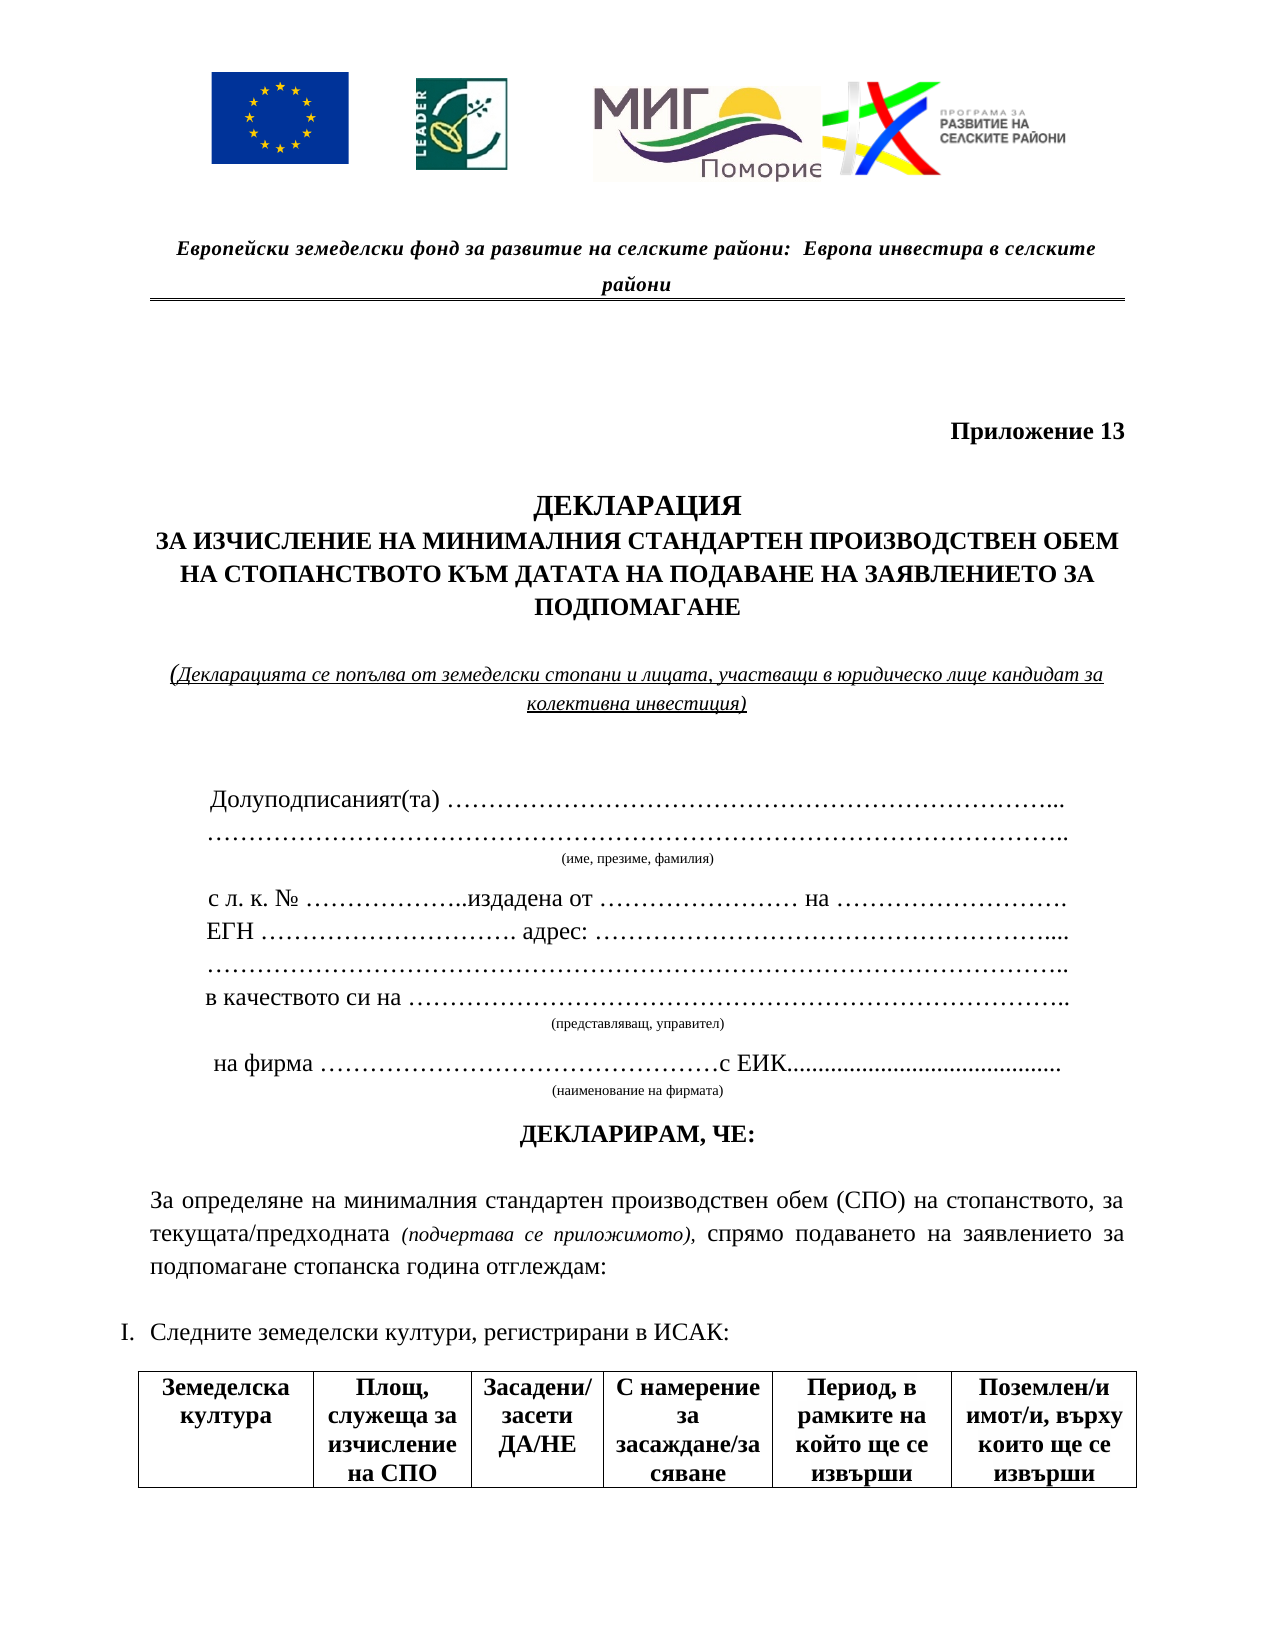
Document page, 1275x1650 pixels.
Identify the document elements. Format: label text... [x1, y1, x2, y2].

text За определяне на минималния стандартен производствен обем (СПО) на стопанството, за текущата/предходната (подчертава се приложимото), спрямо подаването на заявлението за подпомагане стопанска година отглеждам: [150, 1185, 1125, 1279]
table_header Период, в рамките на който ще се извърши засаждането/ засяването [773, 1372, 811, 1487]
text Долуподписаният(та) ………………………………………………………………... [150, 784, 1125, 813]
text в качеството си на …………………………………………………………………….. [150, 982, 1125, 1011]
picture [416, 78, 508, 170]
text с л. к. № ………………..издадена от …………………… на ………………………. [150, 883, 1125, 912]
text ЕГН …………………………. адрес: ……………………………………………….... [150, 916, 1125, 945]
picture [211, 72, 349, 164]
table_header С намерение за засаждане/засяване ДА/НЕ [604, 1372, 772, 1487]
text (Декларацията се попълва от земеделски стопани и лицата, участващи в юридическо лице кандидат за колективна инвестиция) [150, 658, 1125, 715]
text ДЕКЛАРИРАМ, ЧЕ: [150, 1119, 1125, 1147]
text на фирма …………………………………………с ЕИК............................................ [150, 1048, 1125, 1077]
text (представляващ, управител) [150, 1015, 1125, 1044]
text ………………………………………………………………………………………….. [150, 817, 1125, 846]
list Следните земеделски култури, регистрирани в ИСАК: [120, 1317, 1125, 1346]
text (наименование на фирмата) [150, 1081, 1125, 1110]
table_header Поземлен/и имот/и, върху които ще се извърши засаждането/ засяването [1095, 1372, 1136, 1487]
text ЗА ИЗЧИСЛЕНИЕ НА МИНИМАЛНИЯ СТАНДАРТЕН ПРОИЗВОДСТВЕН ОБЕМ НА СТОПАНСТВОТО КЪМ ДАТАТА НА ПОДАВАНЕ НА ЗАЯВЛЕНИЕТО ЗА ПОДПОМАГАНЕ [150, 526, 1125, 621]
text (име, презиме, фамилия) [150, 850, 1125, 879]
table_header Период, в рамките на който ще се извърши засаждането/ засяването [913, 1372, 951, 1487]
picture [593, 75, 1075, 182]
table_header Земеделска култура [139, 1372, 313, 1487]
table_header Площ, служеща за изчисление на СПО (дка) [314, 1372, 471, 1487]
text Приложение 13 [150, 416, 1125, 445]
table_header Засадени/засети ДА/НЕ [472, 1372, 603, 1487]
text ………………………………………………………………………………………….. [150, 949, 1125, 978]
text ДЕКЛАРАЦИЯ [150, 488, 1125, 521]
table_header Поземлен/и имот/и, върху които ще се извърши засаждането/ засяването [952, 1372, 993, 1487]
